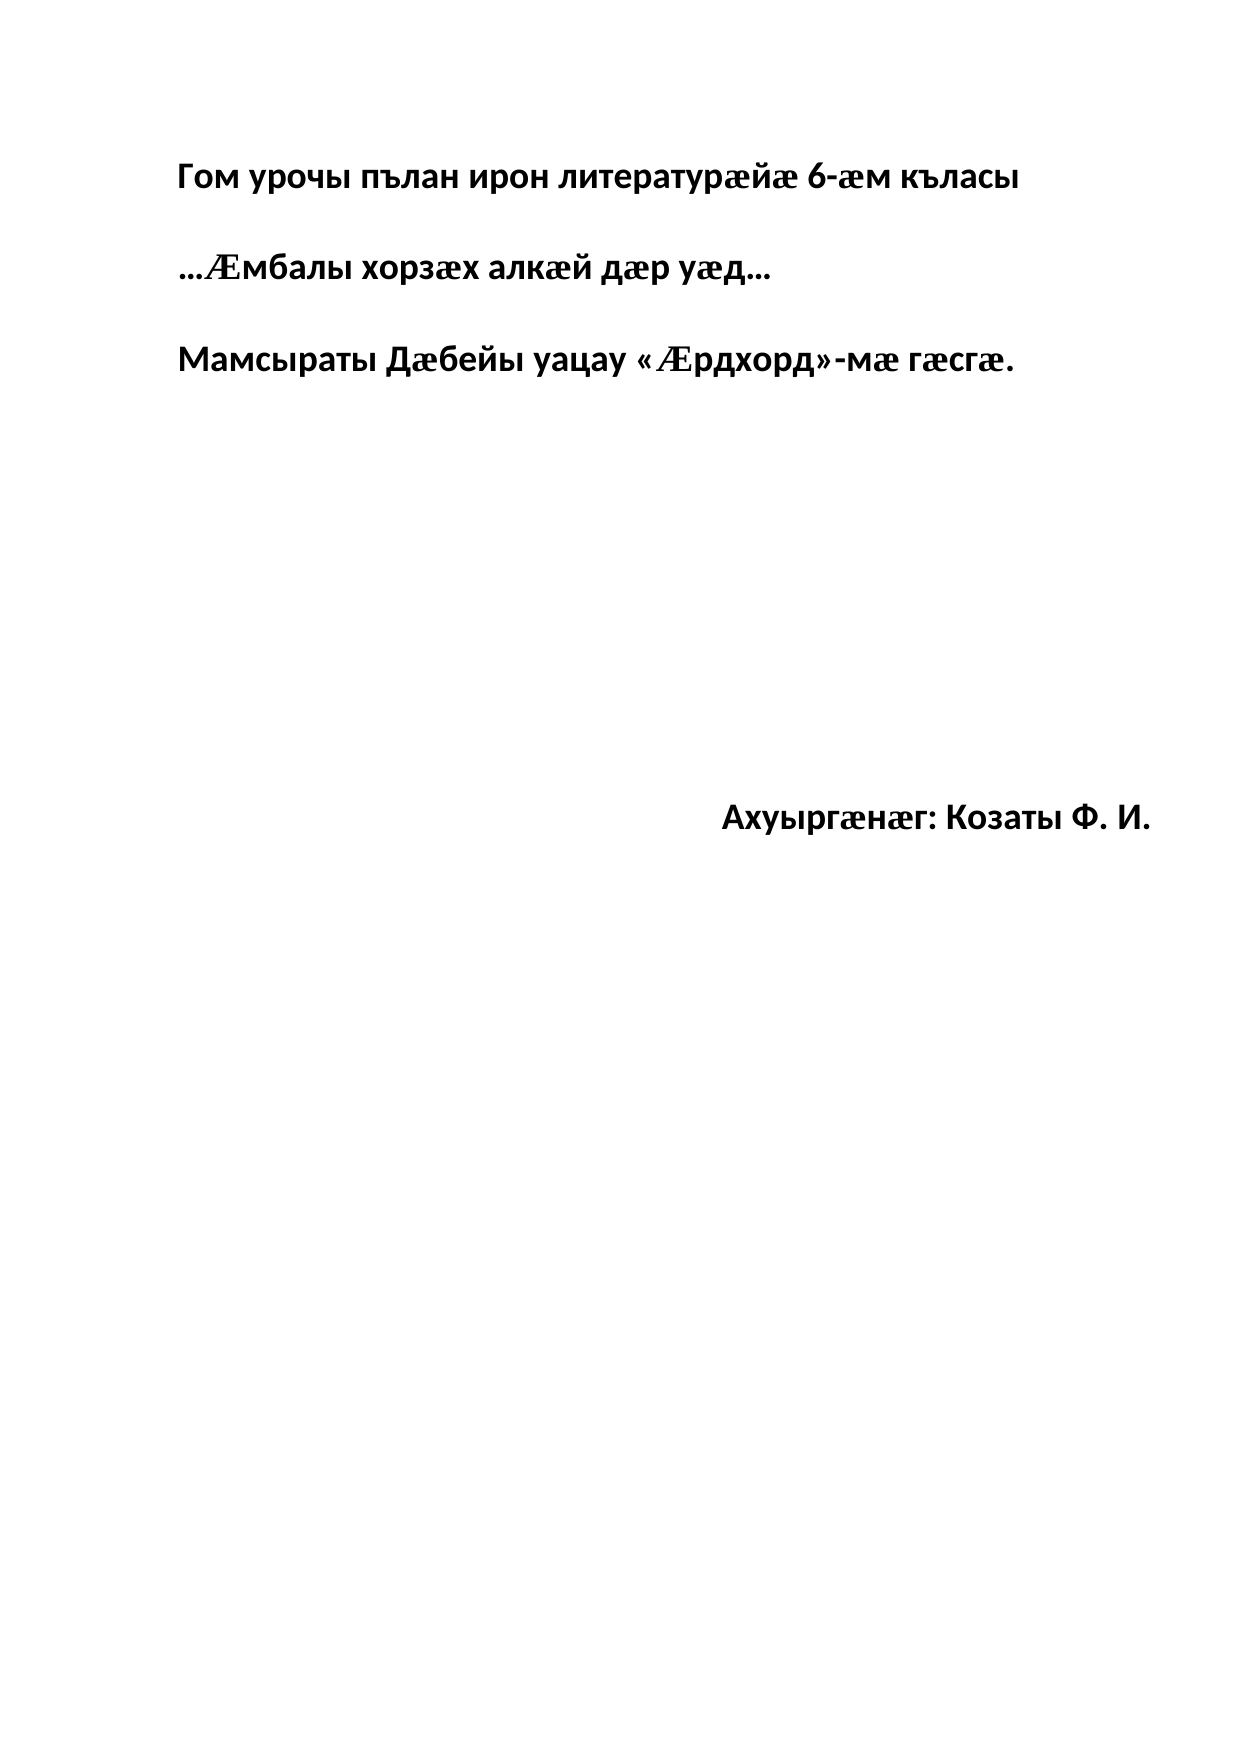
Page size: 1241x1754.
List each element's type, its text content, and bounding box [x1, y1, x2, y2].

text …Æмбалы хорзæх алкæй дæр уæд… [177, 243, 1152, 289]
text Мамсыраты Дæбейы уацау «Æрдхорд»-мæ гæсгæ. [177, 335, 1152, 381]
text Ахуыргæнæг: Козаты Ф. И. [177, 793, 1152, 839]
text Гом урочы пълан ирон литературæйæ 6-æм къласы [177, 152, 1152, 197]
